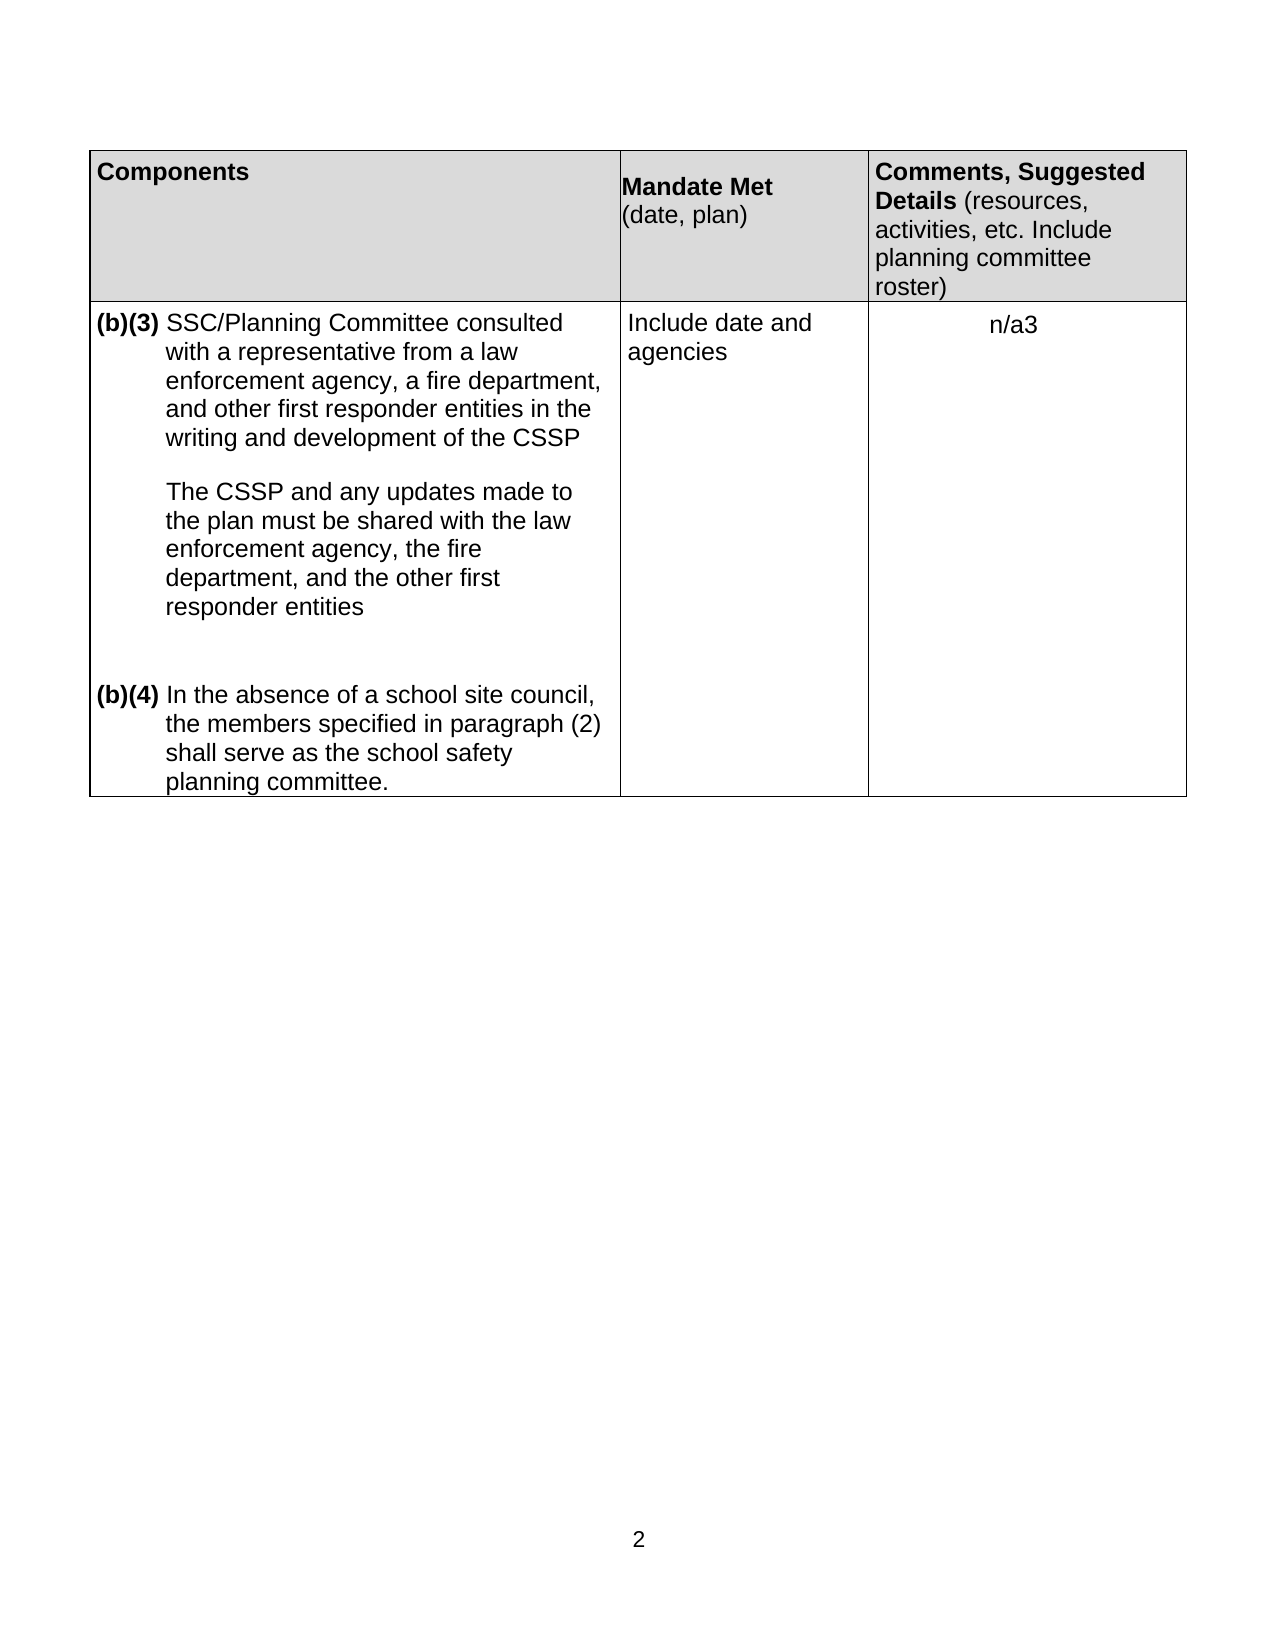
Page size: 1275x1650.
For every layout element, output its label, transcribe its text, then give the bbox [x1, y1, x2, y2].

table_cell (b)(3) SSC/Planning Committee consulted with a representative from a law enforcement agency, a fire department, and other first responder entities in the writing and development of the CSSP The CSSP and any updates made to the plan must be shared with the law enforcement agency, the fire department, and the other first responder entities (b)(4) In the absence of a school site council, the members specified in paragraph (2) shall serve as the school safety planning committee. [91, 302, 620, 796]
table_cell Include date and agencies [621, 302, 868, 796]
table_header Mandate Met (date, plan) [621, 151, 868, 301]
table_header Comments, Suggested Details (resources, activities, etc. Include planning committee roster) [869, 151, 1186, 301]
table_cell n/a3 [869, 302, 1186, 796]
table_header Components [91, 151, 620, 301]
